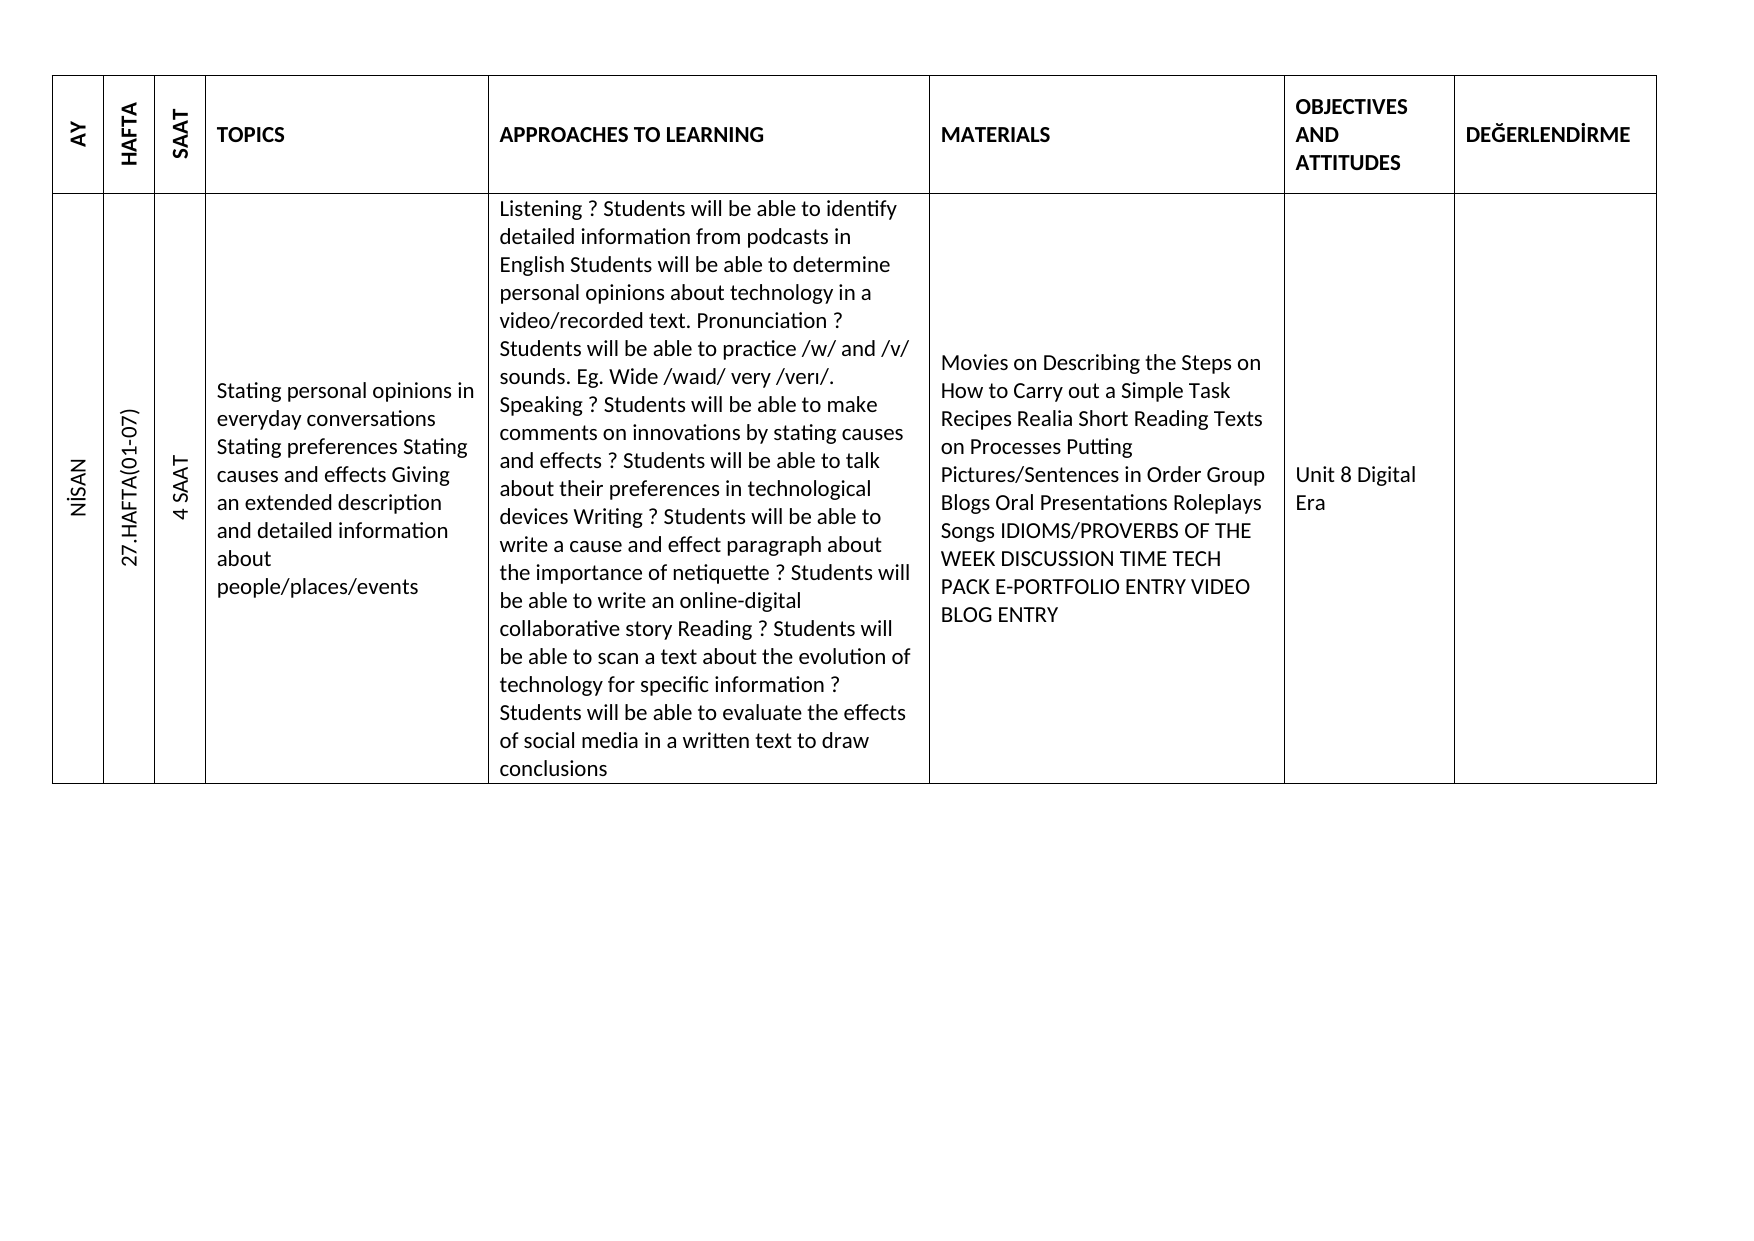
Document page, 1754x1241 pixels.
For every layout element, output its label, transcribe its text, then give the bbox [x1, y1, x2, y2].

table_cell Listening ? Students will be able to identify detailed information from podcasts in English Students will be able to determine personal opinions about technology in a video/recorded text. Pronunciation ? Students will be able to practice /w/ and /v/ sounds. Eg. Wide /waıd/ very /verı/. Speaking ? Students will be able to make comments on innovations by stating causes and effects ? Students will be able to talk about their preferences in technological devices Writing ? Students will be able to write a cause and effect paragraph about the importance of netiquette ? Students will be able to write an online-digital collaborative story Reading ? Students will be able to scan a text about the evolution of technology for specific information ? Students will be able to evaluate the effects of social media in a written text to draw conclusions [489, 194, 929, 783]
table_header MATERIALS [930, 76, 1284, 193]
table_cell 27.HAFTA(01-07) [104, 194, 154, 783]
table_header SAAT [155, 76, 205, 193]
table_cell Stating personal opinions in everyday conversations Stating preferences Stating causes and effects Giving an extended description and detailed information about people/places/events [206, 194, 488, 783]
table_header HAFTA [104, 76, 154, 193]
table_cell [1455, 194, 1656, 783]
table_cell Movies on Describing the Steps on How to Carry out a Simple Task Recipes Realia Short Reading Texts on Processes Putting Pictures/Sentences in Order Group Blogs Oral Presentations Roleplays Songs IDIOMS/PROVERBS OF THE WEEK DISCUSSION TIME TECH PACK E-PORTFOLIO ENTRY VIDEO BLOG ENTRY [930, 194, 1284, 783]
table_cell NİSAN [53, 194, 103, 783]
table_header DEĞERLENDİRME [1455, 76, 1656, 193]
table_header AY [53, 76, 103, 193]
table_header TOPICS [206, 76, 488, 193]
table_cell 4 SAAT [155, 194, 205, 783]
table_header OBJECTIVES AND ATTITUDES [1285, 76, 1454, 193]
table_header APPROACHES TO LEARNING [489, 76, 929, 193]
table_cell Unit 8 Digital Era [1285, 194, 1454, 783]
